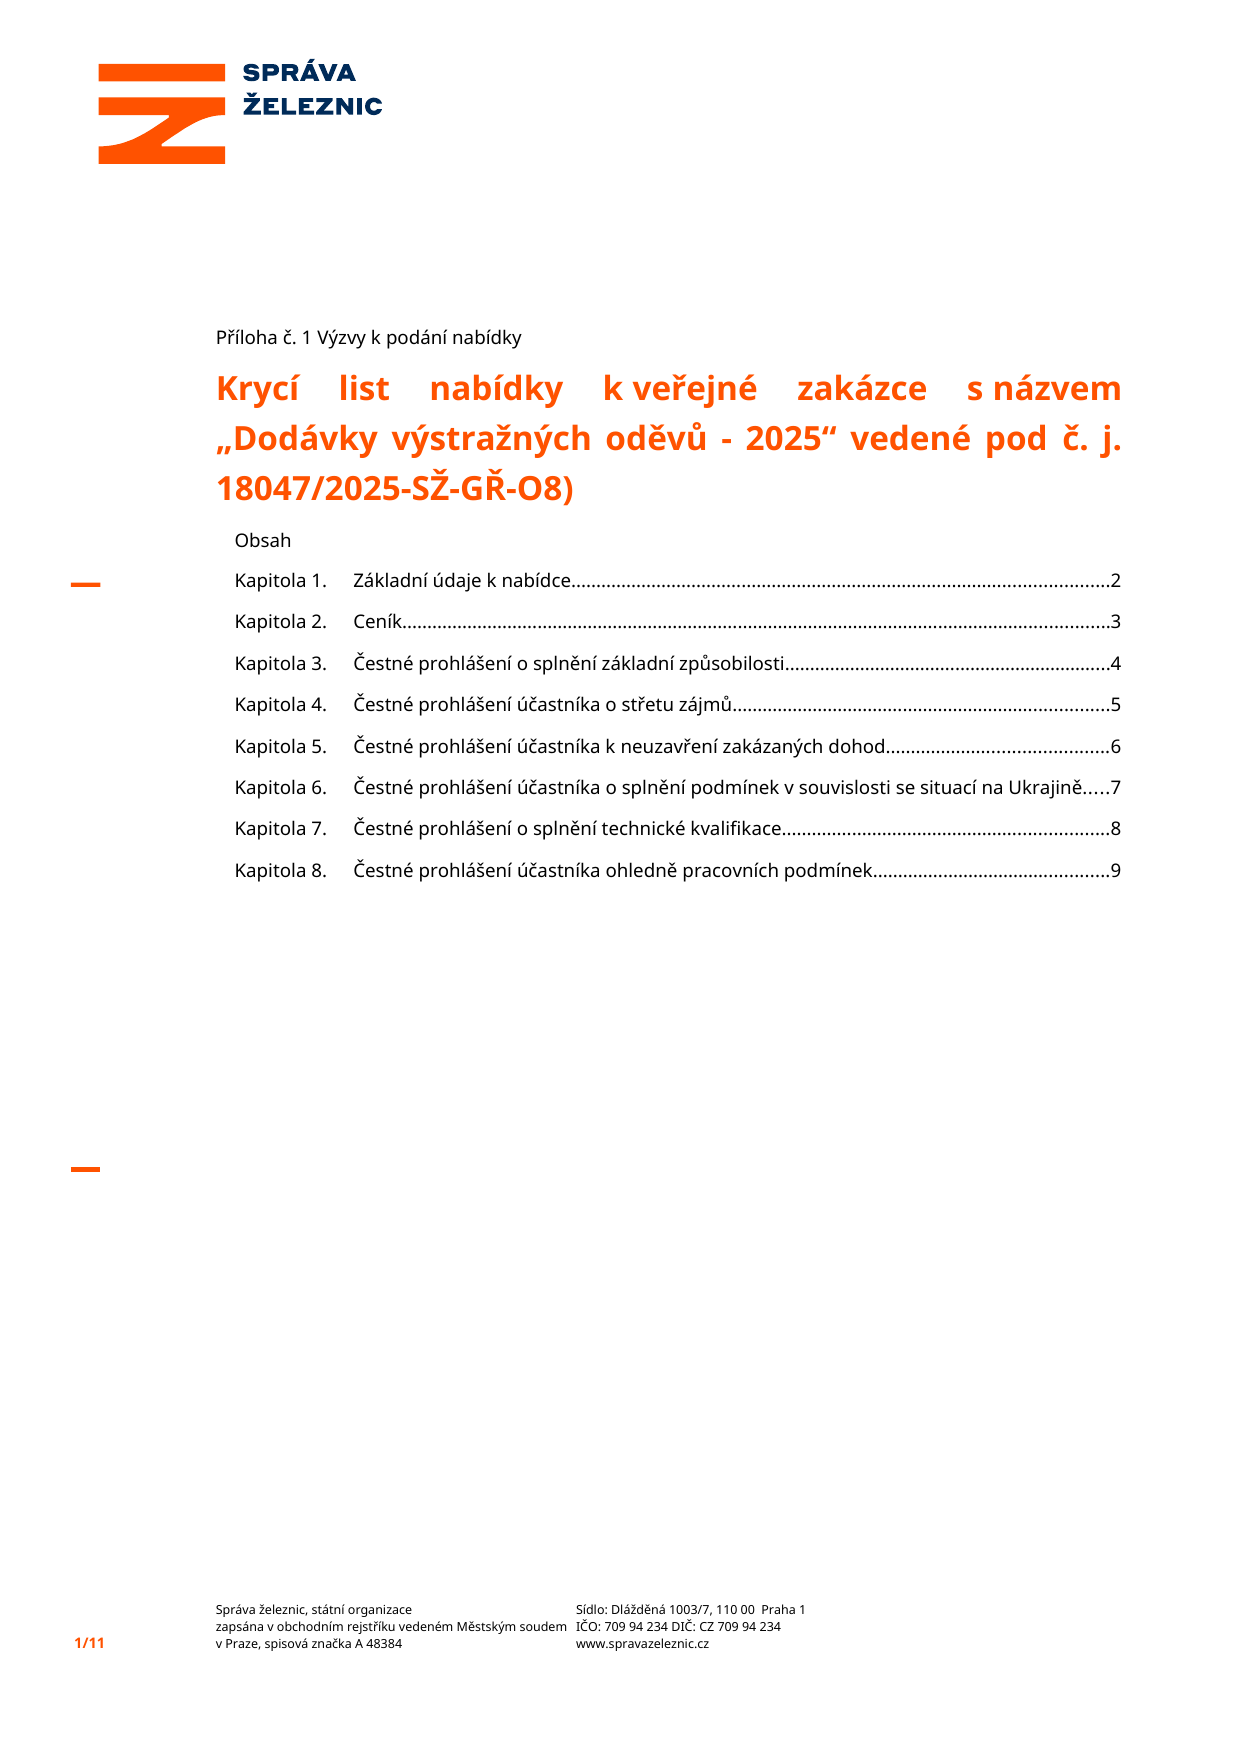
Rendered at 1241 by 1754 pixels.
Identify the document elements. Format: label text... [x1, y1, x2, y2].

text Krycí list nabídky k veřejné zakázce s názvem „Dodávky výstražných oděvů - 2025“ vedené pod č. j. 18047/2025-SŽ-GŘ-O8) [216, 365, 1122, 510]
text Příloha č. 1 Výzvy k podání nabídky [216, 324, 1122, 350]
